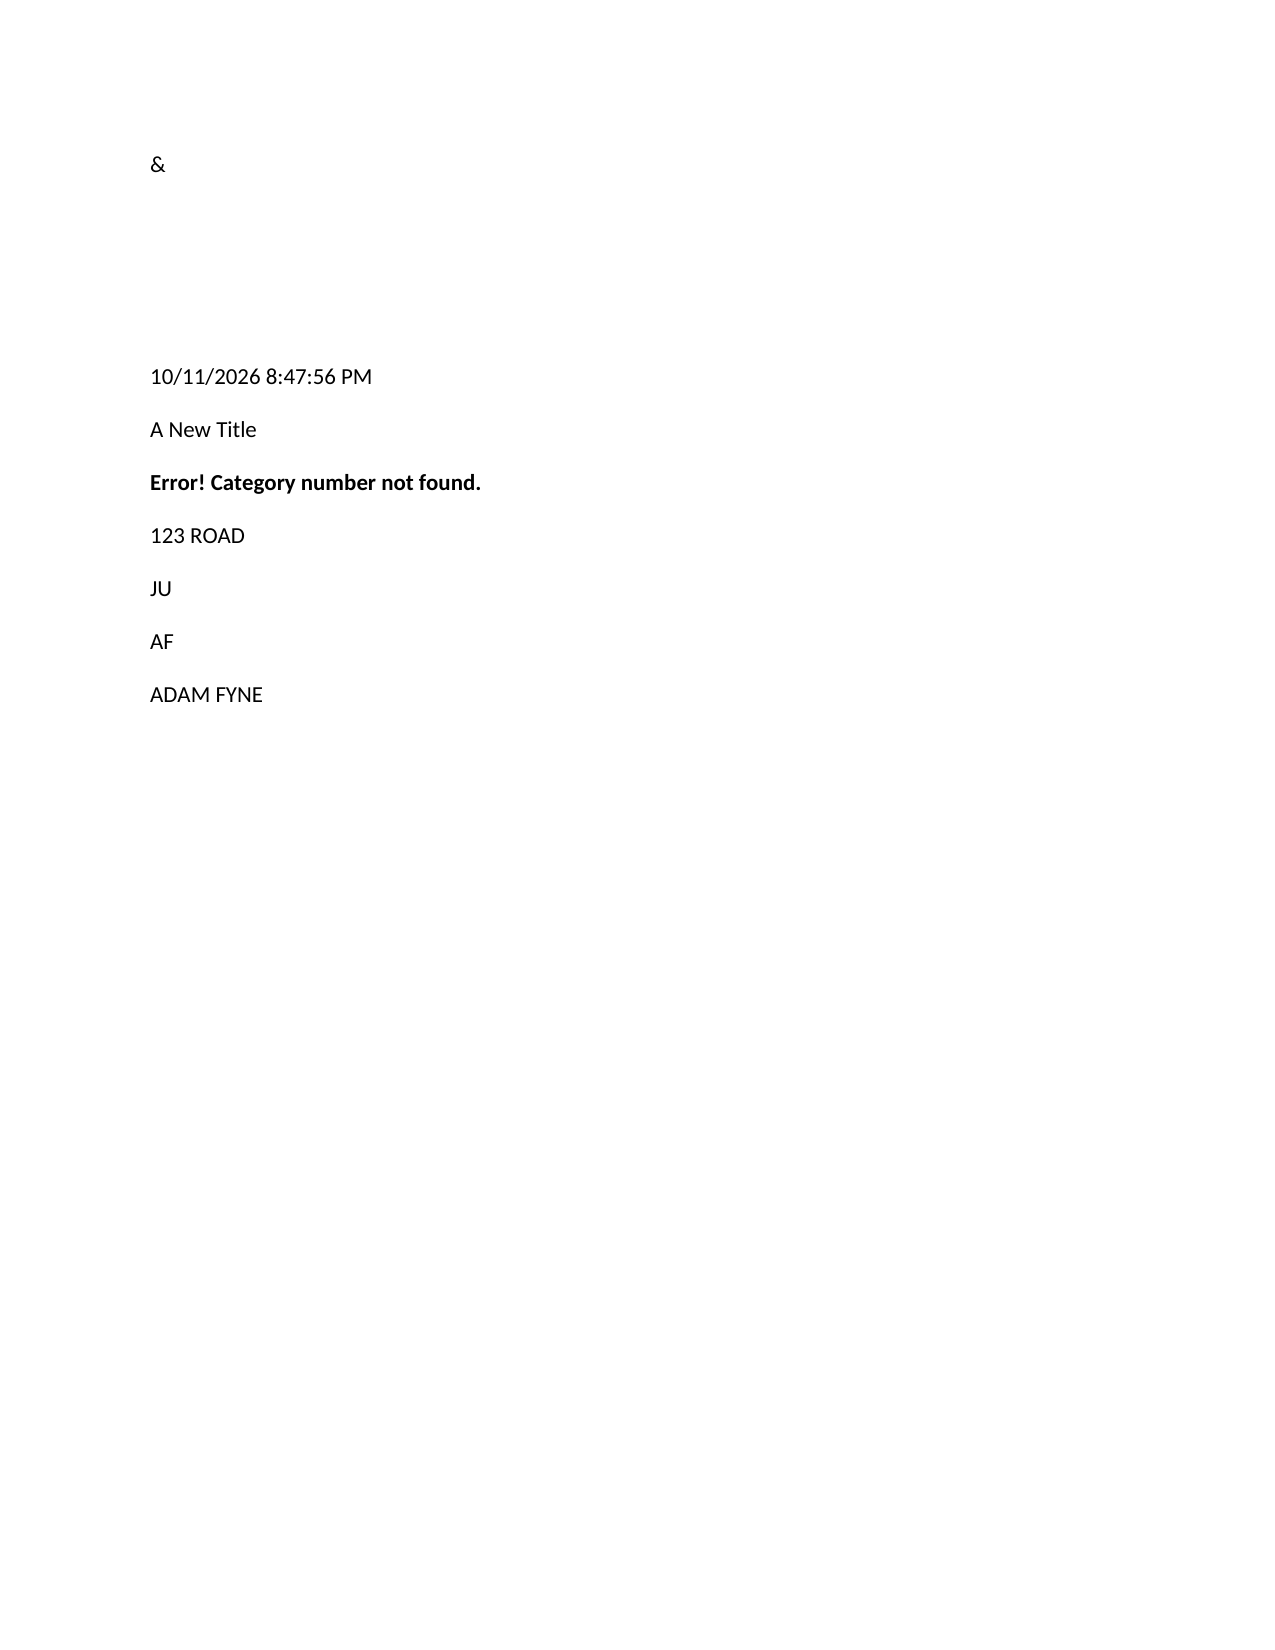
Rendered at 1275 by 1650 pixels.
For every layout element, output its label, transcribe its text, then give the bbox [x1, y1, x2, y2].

text ADAM FYNE [150, 680, 1125, 708]
text AF [150, 627, 1125, 655]
text 123 ROAD [150, 521, 1125, 549]
text A New Title [150, 415, 1125, 443]
text 13/01/2025 10:05:07 AM [150, 362, 1125, 390]
text Error! Category number not found. [150, 468, 1125, 496]
text JU [150, 574, 1125, 602]
